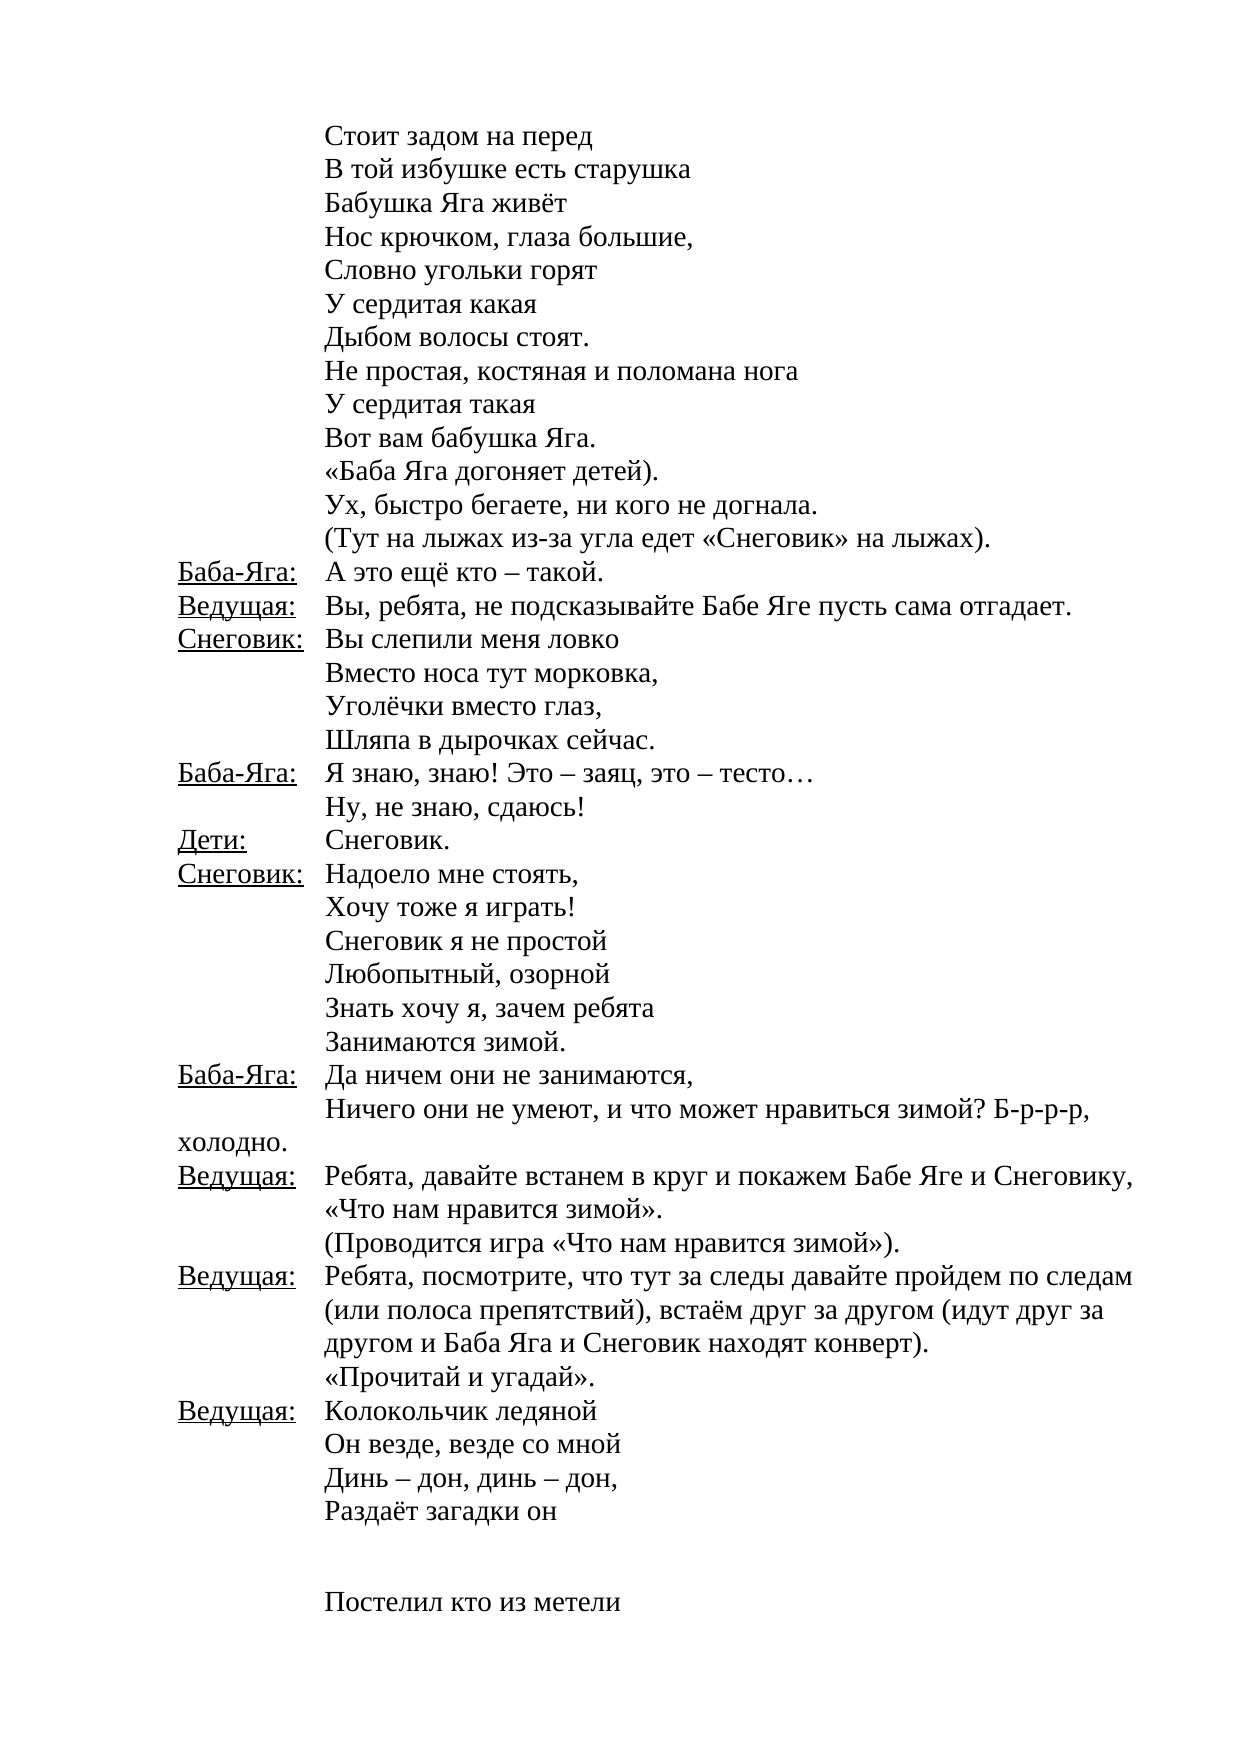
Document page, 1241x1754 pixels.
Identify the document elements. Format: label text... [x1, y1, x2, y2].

text Уголёчки вместо глаз, [177, 688, 1152, 722]
text Ух, быстро бегаете, ни кого не догнала. [251, 487, 1152, 521]
text Дети: Снеговик. [177, 822, 1152, 856]
text Хочу тоже я играть! [177, 889, 1152, 923]
text Нос крючком, глаза большие, [251, 219, 1152, 252]
text Баба-Яга: А это ещё кто – такой. [177, 554, 1152, 588]
text Шляпа в дырочках сейчас. [177, 722, 1152, 755]
text Динь – дон, динь – дон, [177, 1460, 1152, 1493]
text Ничего они не умеют, и что может нравиться зимой? Б-р-р-р, холодно. [177, 1091, 1152, 1158]
text Не простая, костяная и поломана нога [251, 353, 1152, 386]
text Раздаёт загадки он [177, 1493, 1152, 1527]
text Знать хочу я, зачем ребята [177, 990, 1152, 1024]
text Баба-Яга: Да ничем они не занимаются, [177, 1057, 1152, 1091]
text Стоит задом на перед [251, 118, 1152, 152]
text (Проводится игра «Что нам нравится зимой»). [177, 1225, 1152, 1258]
text Занимаются зимой. [177, 1024, 1152, 1057]
text Снеговик: Надоело мне стоять, [177, 856, 1152, 889]
text У сердитая такая [251, 386, 1152, 420]
text «Баба Яга догоняет детей). [251, 453, 1152, 487]
text (Тут на лыжах из-за угла едет «Снеговик» на лыжах). [251, 521, 1152, 554]
text Ну, не знаю, сдаюсь! [177, 789, 1152, 822]
text Вместо носа тут морковка, [177, 655, 1152, 688]
text Словно угольки горят [251, 252, 1152, 286]
text Он везде, везде со мной [177, 1426, 1152, 1460]
text Снеговик: Вы слепили меня ловко [177, 621, 1152, 655]
text Ведущая: Колокольчик ледяной [177, 1393, 1152, 1426]
text Ведущая: Вы, ребята, не подсказывайте Бабе Яге пусть сама отгадает. [177, 588, 1152, 621]
text Любопытный, озорной [177, 957, 1152, 990]
text Ведущая: Ребята, посмотрите, что тут за следы давайте пройдем по следам (или полоса препятствий), встаём друг за другом (идут друг за другом и Баба Яга и Снеговик находят конверт). [177, 1258, 1152, 1359]
text Снеговик я не простой [177, 923, 1152, 957]
text Бабушка Яга живёт [251, 185, 1152, 219]
text Вот вам бабушка Яга. [251, 420, 1152, 453]
text Баба-Яга: Я знаю, знаю! Это – заяц, это – тесто… [177, 755, 1152, 789]
text Постелил кто из метели [177, 1584, 1152, 1618]
text У сердитая какая [251, 286, 1152, 319]
text Ведущая: Ребята, давайте встанем в круг и покажем Бабе Яге и Снеговику, «Что нам нравится зимой». [177, 1158, 1152, 1225]
text «Прочитай и угадай». [177, 1359, 1152, 1393]
text Дыбом волосы стоят. [251, 319, 1152, 353]
text В той избушке есть старушка [251, 152, 1152, 185]
